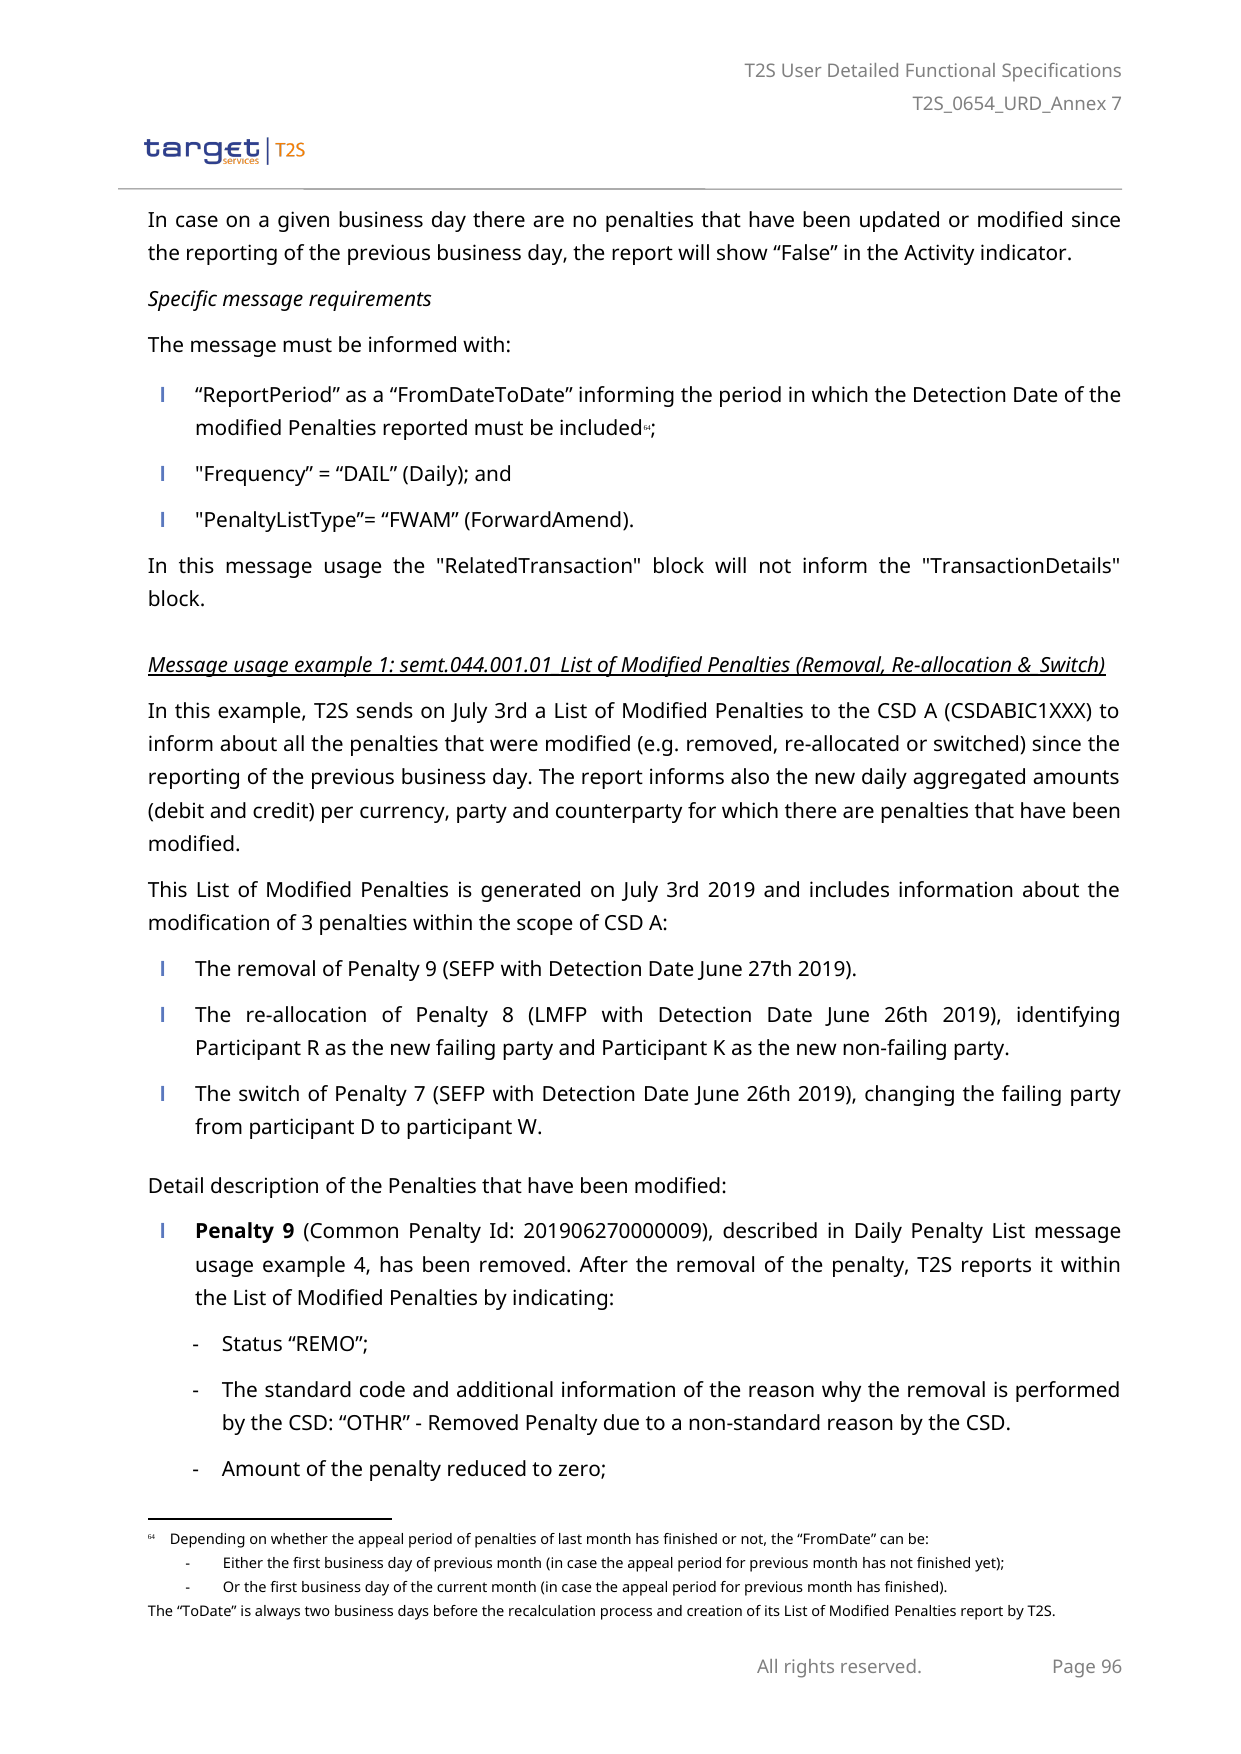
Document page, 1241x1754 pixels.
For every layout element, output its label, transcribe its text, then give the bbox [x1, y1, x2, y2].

list Penalty 9 (Common Penalty Id: 201906270000009), described in Daily Penalty List message usage example 4, has been removed. After the removal of the penalty, T2S reports it within the List of Modified Penalties by indicating: [159, 1212, 1122, 1312]
list The removal of Penalty 9 (SEFP with Detection Date June 27th 2019). [159, 949, 1122, 983]
text The message must be informed with: [148, 325, 1122, 358]
text In this example, T2S sends on July 3rd a List of Modified Penalties to the CSD A (CSDABIC1XXX) to inform about all the penalties that were modified (e.g. removed, re-allocated or switched) since the reporting of the previous business day. The report informs also the new daily aggregated amounts (debit and credit) per currency, party and counterparty for which there are penalties that have been modified. [148, 691, 1122, 858]
list The re-allocation of Penalty 8 (LMFP with Detection Date June 26th 2019), identifying Participant R as the new failing party and Participant K as the new non-failing party. [159, 995, 1122, 1062]
list Amount of the penalty reduced to zero; [192, 1449, 1122, 1483]
text This List of Modified Penalties is generated on July 3rd 2019 and includes information about the modification of 3 penalties within the scope of CSD A: [148, 870, 1122, 937]
subtitle Message usage example 1: semt.044.001.01_List of Modified Penalties (Removal, Re-allocation &_Switch) [148, 650, 1122, 678]
list Status “REMO”; [192, 1324, 1122, 1358]
text Specific message requirements [148, 279, 1122, 312]
text In this message usage the "RelatedTransaction" block will not inform the "TransactionDetails" block. [148, 546, 1122, 612]
list The standard code and additional information of the reason why the removal is performed by the CSD: “OTHR” - Removed Penalty due to a non-standard reason by the CSD. [192, 1370, 1122, 1437]
list "PenaltyListType”= “FWAM” (ForwardAmend). [159, 500, 1122, 533]
list “ReportPeriod” as a “FromDateToDate” informing the period in which the Detection Date of the modified Penalties reported must be included; [159, 375, 1122, 442]
text In case on a given business day there are no penalties that have been updated or modified since the reporting of the previous business day, the report will show “False” in the Activity indicator. [148, 200, 1122, 267]
list Detail description of the Penalties that have been modified: [148, 1166, 1122, 1199]
list The switch of Penalty 7 (SEFP with Detection Date June 26th 2019), changing the failing party from participant D to participant W. [159, 1074, 1122, 1141]
picture [127, 107, 313, 194]
list "Frequency” = “DAIL” (Daily); and [159, 454, 1122, 487]
